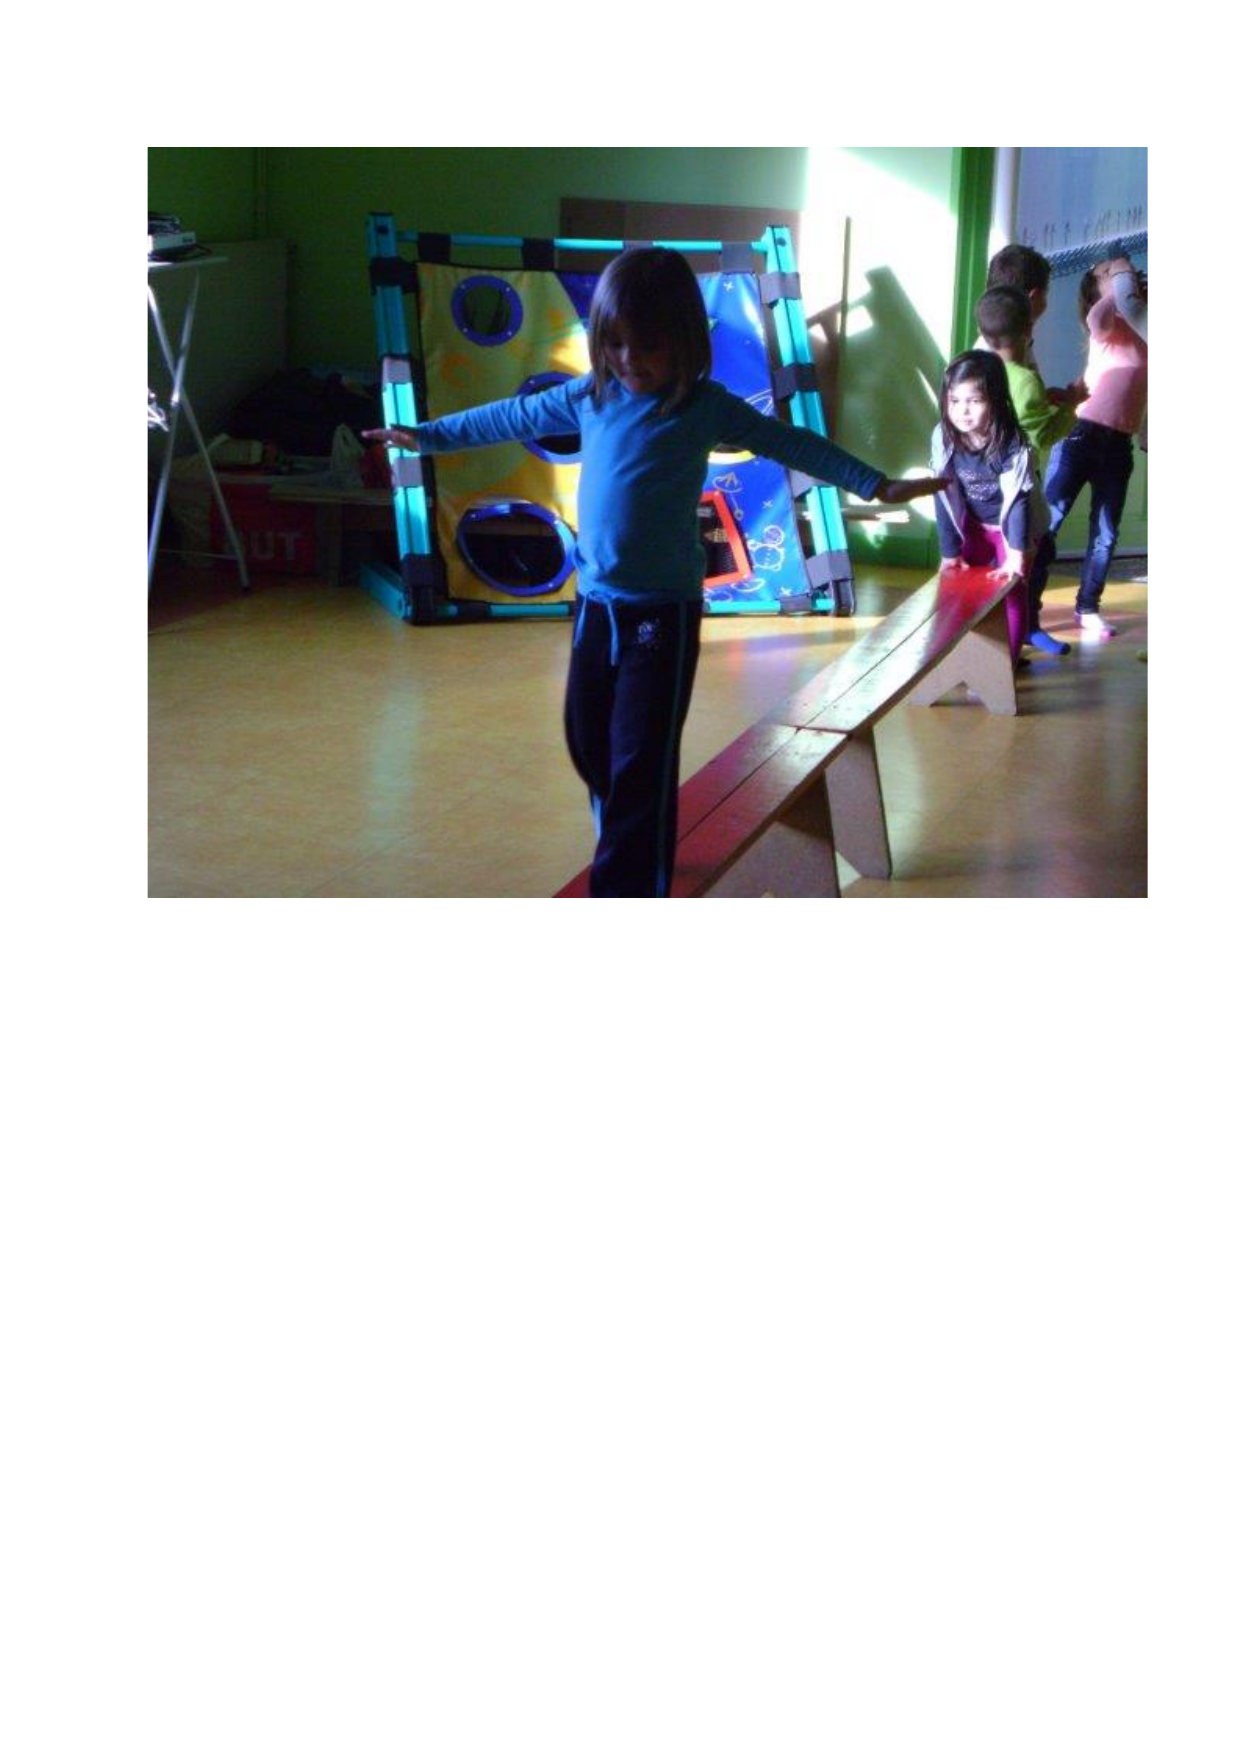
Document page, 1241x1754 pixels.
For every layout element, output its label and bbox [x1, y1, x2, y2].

picture [147, 147, 1148, 898]
